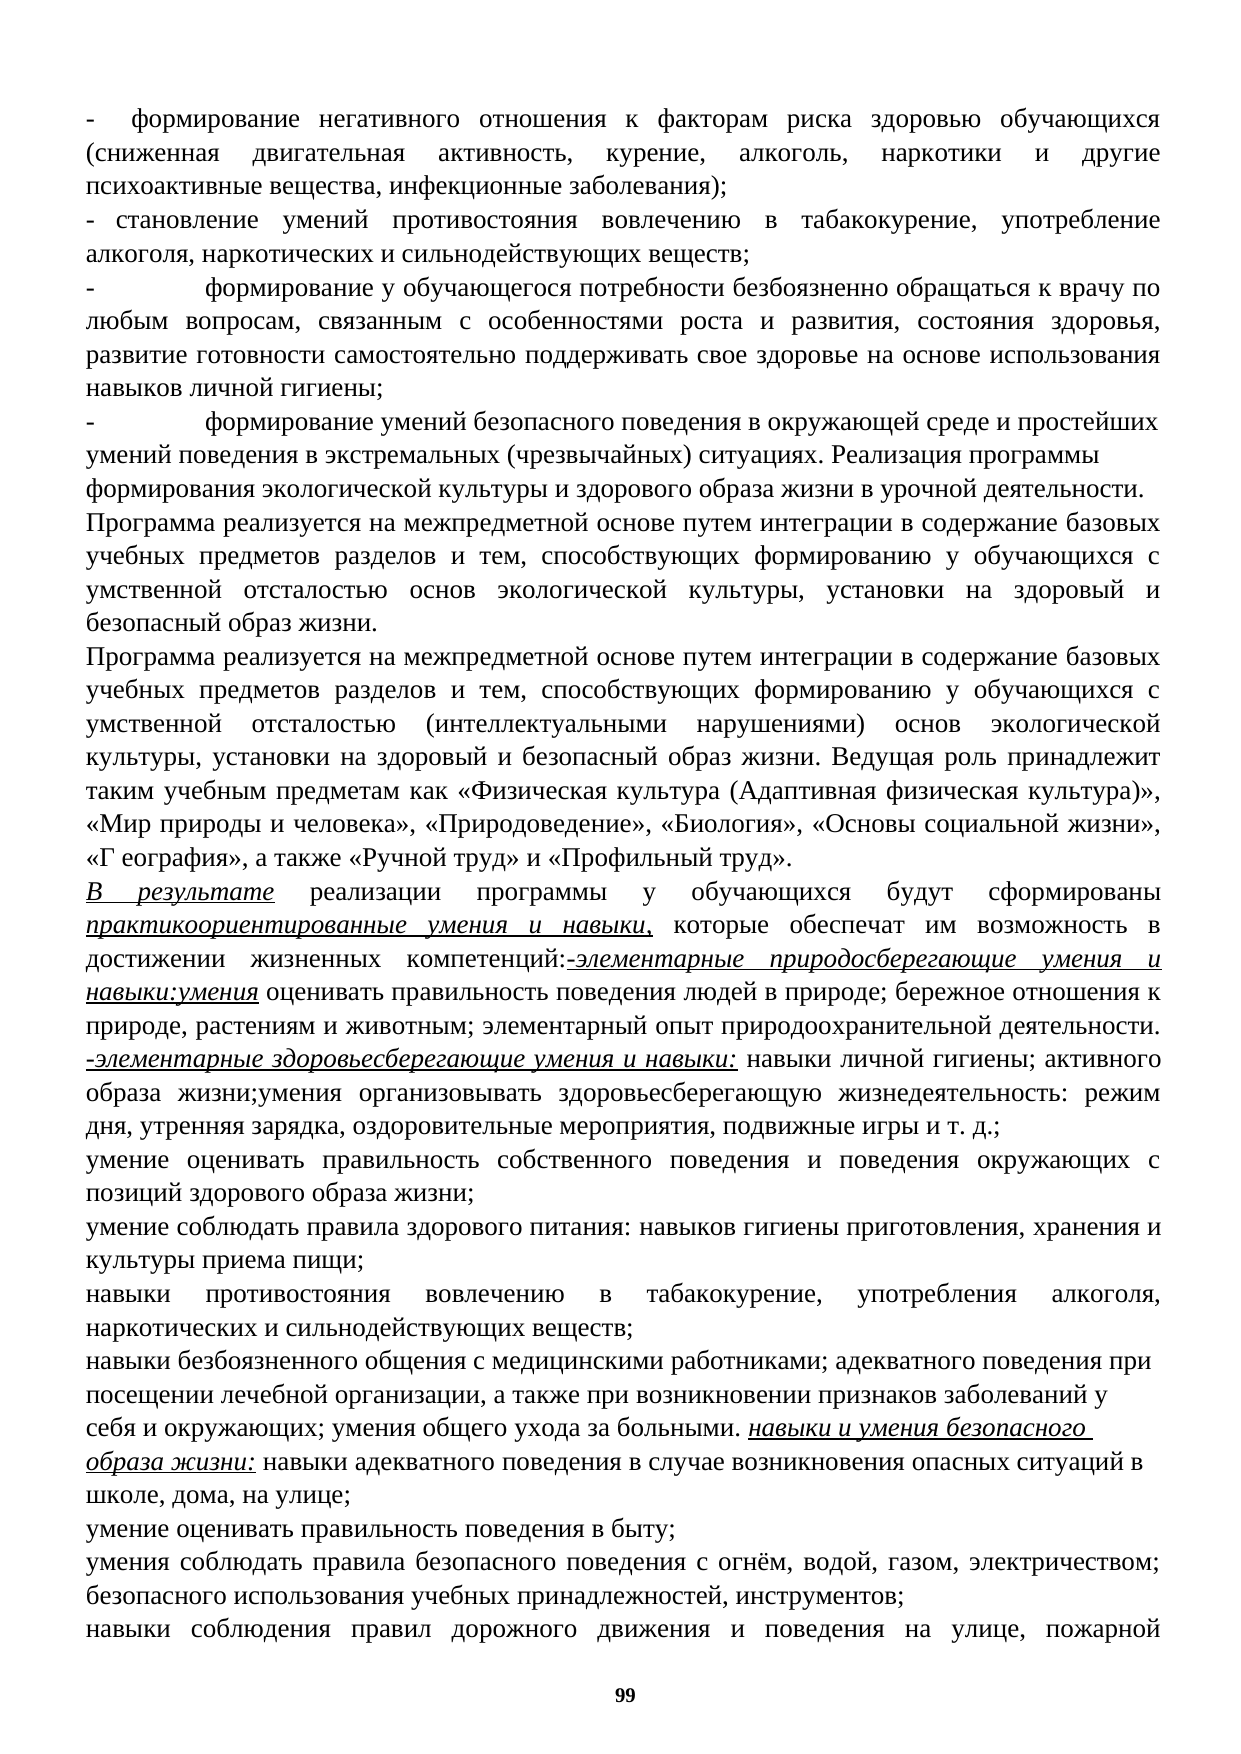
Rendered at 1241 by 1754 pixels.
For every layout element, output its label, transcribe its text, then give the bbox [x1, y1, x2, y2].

list формирование умений безопасного поведения в окружающей среде и простейших умений поведения в экстремальных (чрезвычайных) ситуациях. Реализация программы формирования экологической культуры и здорового образа жизни в урочной деятельности. [86, 404, 1162, 504]
text умения соблюдать правила безопасного поведения с огнём, водой, газом, электричеством; безопасного использования учебных принадлежностей, инструментов; [86, 1544, 1162, 1611]
text навыки безбоязненного общения с медицинскими работниками; адекватного поведения при посещении лечебной организации, а также при возникновении признаков заболеваний у себя и окружающих; умения общего ухода за больными. навыки и умения безопасного образа жизни: навыки адекватного поведения в случае возникновения опасных ситуаций в школе, дома, на улице; [86, 1343, 1162, 1511]
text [86, 1611, 1162, 1645]
list формирование негативного отношения к факторам риска здоровью обучающихся (сниженная двигательная активность, курение, алкоголь, наркотики и другие психоактивные вещества, инфекционные заболевания); [86, 101, 1162, 202]
text В результате реализации программы у обучающихся будут сформированы практикоориентированные умения и навыки, которые обеспечат им возможность в достижении жизненных компетенций:-элементарные природосберегающие умения и навыки:умения оценивать правильность поведения людей в природе; бережное отношения к природе, растениям и животным; элементарный опыт природоохранительной деятельности. -элементарные здоровьесберегающие умения и навыки: навыки личной гигиены; активного образа жизни;умения организовывать здоровьесберегающую жизнедеятельность: режим дня, утренняя зарядка, оздоровительные мероприятия, подвижные игры и т. д.; [86, 873, 1162, 1142]
text навыки противостояния вовлечению в табакокурение, употребления алкоголя, наркотических и сильнодействующих веществ; [86, 1276, 1162, 1343]
text умение оценивать правильность собственного поведения и поведения окружающих с позиций здорового образа жизни; [86, 1142, 1162, 1209]
list формирование у обучающегося потребности безбоязненно обращаться к врачу по любым вопросам, связанным с особенностями роста и развития, состояния здоровья, развитие готовности самостоятельно поддерживать свое здоровье на основе использования навыков личной гигиены; [86, 269, 1162, 404]
text Программа реализуется на межпредметной основе путем интеграции в содержание базовых учебных предметов разделов и тем, способствующих формированию у обучающихся с умственной отсталостью основ экологической культуры, установки на здоровый и безопасный образ жизни. [86, 504, 1162, 638]
text Программа реализуется на межпредметной основе путем интеграции в содержание базовых учебных предметов разделов и тем, способствующих формированию у обучающихся с умственной отсталостью (интеллектуальными нарушениями) основ экологической культуры, установки на здоровый и безопасный образ жизни. Ведущая роль принадлежит таким учебным предметам как «Физическая культура (Адаптивная физическая культура)», «Мир природы и человека», «Природоведение», «Биология», «Основы социальной жизни», «Г еография», а также «Ручной труд» и «Профильный труд». [86, 638, 1162, 873]
list становление умений противостояния вовлечению в табакокурение, употребление алкоголя, наркотических и сильнодействующих веществ; [86, 202, 1162, 269]
text умение соблюдать правила здорового питания: навыков гигиены приготовления, хранения и культуры приема пищи; [86, 1209, 1162, 1276]
text умение оценивать правильность поведения в быту; [86, 1511, 1162, 1544]
